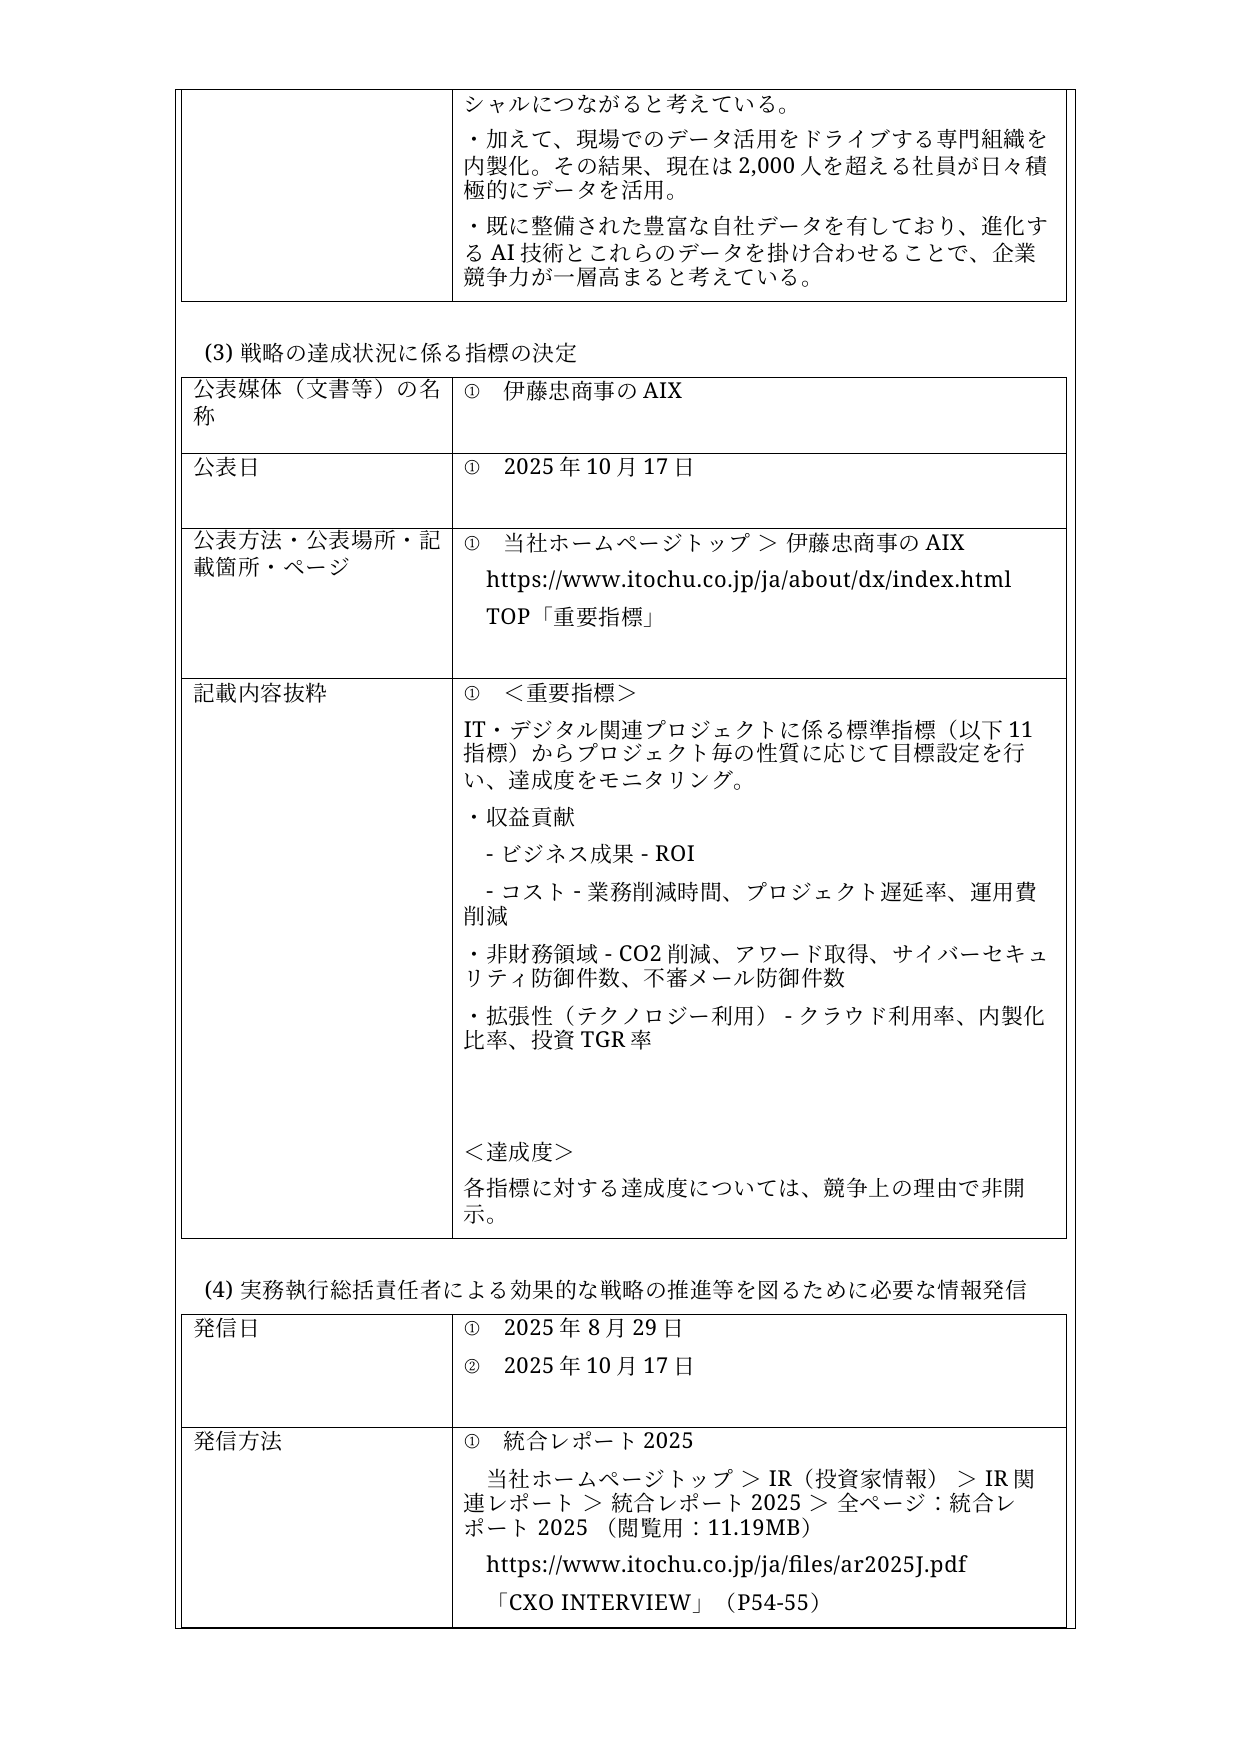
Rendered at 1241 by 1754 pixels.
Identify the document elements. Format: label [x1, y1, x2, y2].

table_cell [176, 90, 1075, 1628]
